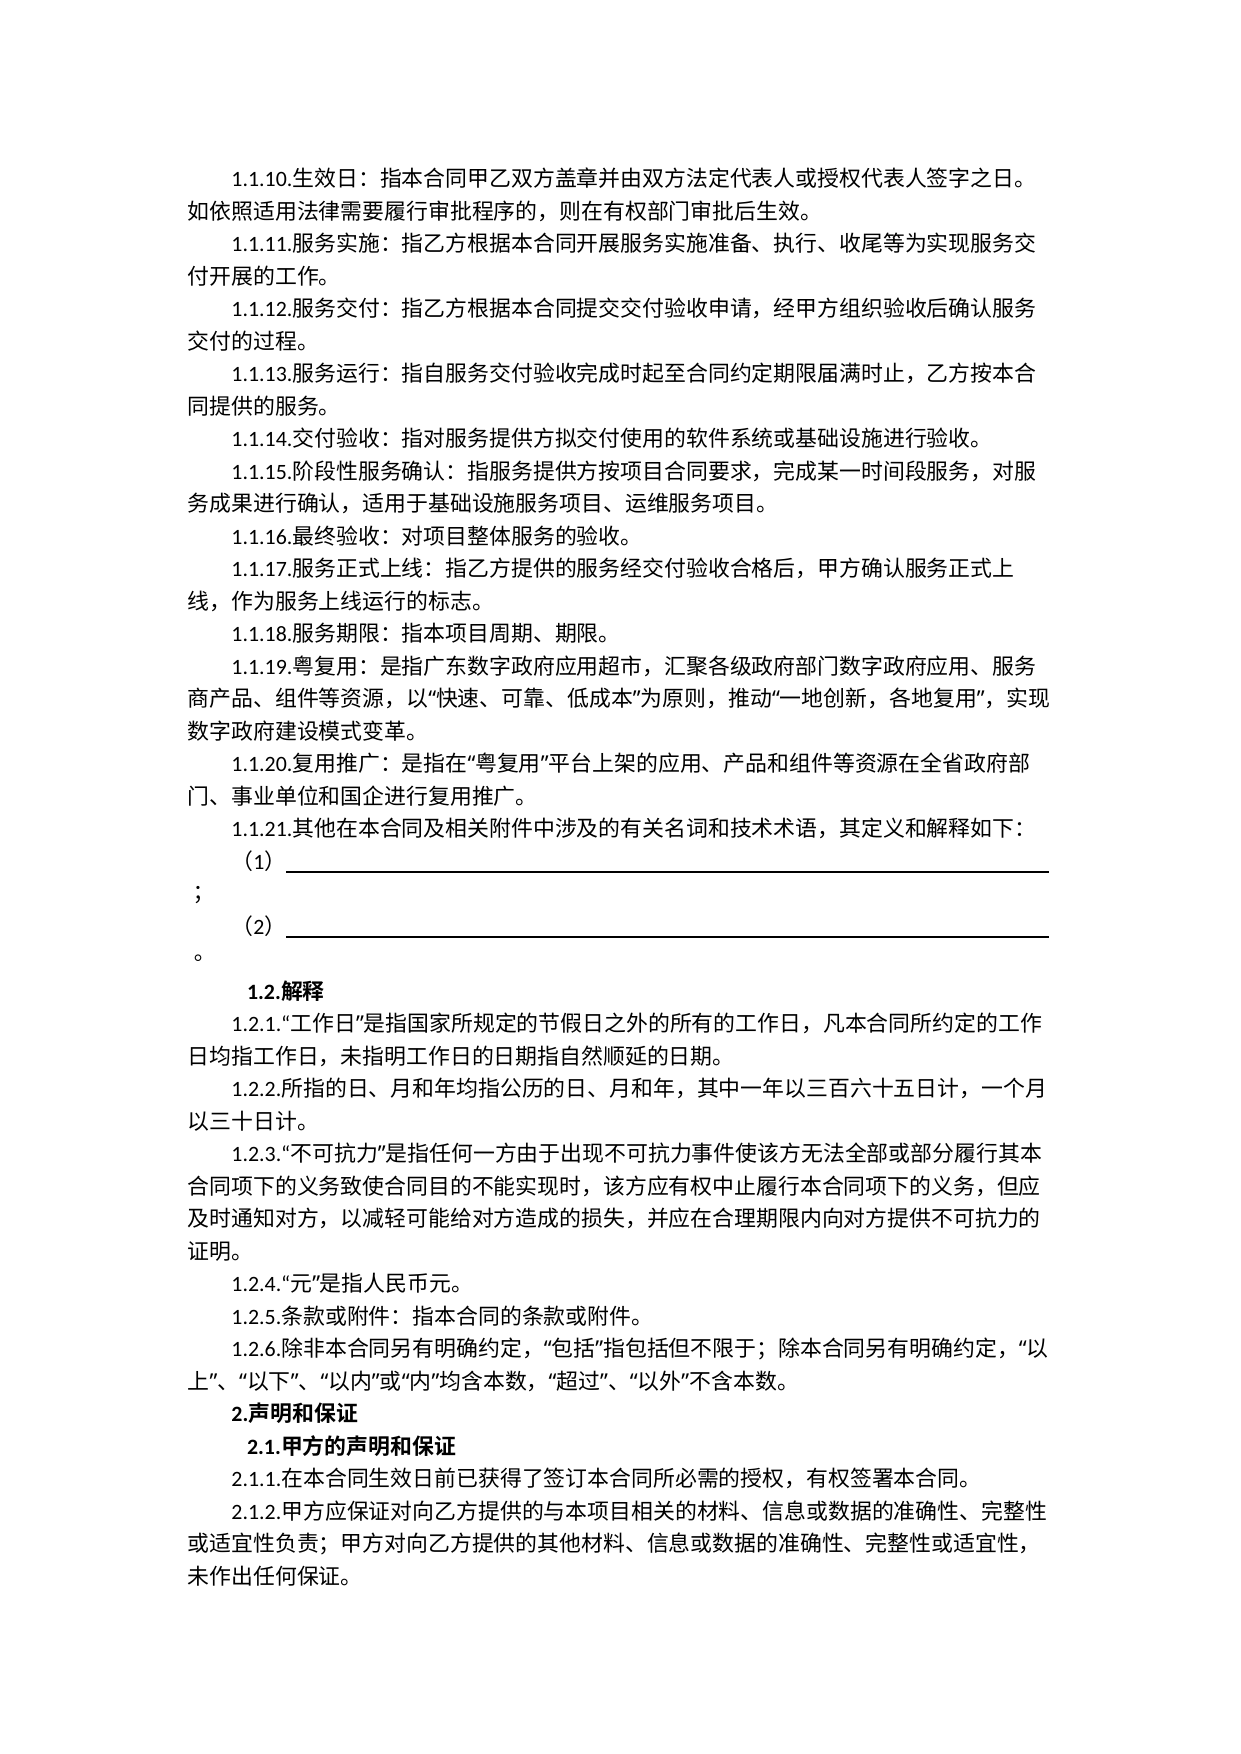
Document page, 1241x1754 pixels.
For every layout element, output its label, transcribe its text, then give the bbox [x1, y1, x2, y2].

text 1.2.4.“元”是指人民币元。 [187, 1267, 1053, 1299]
text 1.1.21.其他在本合同及相关附件中涉及的有关名词和技术术语，其定义和解释如下： [187, 812, 1053, 844]
text 1.1.11.服务实施：指乙方根据本合同开展服务实施准备、执行、收尾等为实现服务交付开展的工作。 [187, 227, 1053, 292]
text 1.2.1.“工作日”是指国家所规定的节假日之外的所有的工作日，凡本合同所约定的工作日均指工作日，未指明工作日的日期指自然顺延的日期。 [187, 1007, 1053, 1072]
text 1.2.5.条款或附件：指本合同的条款或附件。 [187, 1299, 1053, 1332]
text 1.2.2.所指的日、月和年均指公历的日、月和年，其中一年以三百六十五日计，一个月以三十日计。 [187, 1072, 1053, 1137]
text 1.1.13.服务运行：指自服务交付验收完成时起至合同约定期限届满时止，乙方按本合同提供的服务。 [187, 357, 1053, 422]
text 1.1.17.服务正式上线：指乙方提供的服务经交付验收合格后，甲方确认服务正式上线，作为服务上线运行的标志。 [187, 552, 1053, 617]
text 2.声明和保证 [231, 1397, 1053, 1429]
text 1.1.12.服务交付：指乙方根据本合同提交交付验收申请，经甲方组织验收后确认服务交付的过程。 [187, 292, 1053, 357]
text 1.1.19.粤复用：是指广东数字政府应用超市，汇聚各级政府部门数字政府应用、服务商产品、组件等资源，以“快速、可靠、低成本”为原则，推动“一地创新，各地复用”，实现数字政府建设模式变革。 [187, 649, 1053, 747]
text 1.1.16.最终验收：对项目整体服务的验收。 [187, 519, 1053, 552]
text （2） 。 [187, 909, 1053, 974]
text 1.1.10.生效日：指本合同甲乙双方盖章并由双方法定代表人或授权代表人签字之日。如依照适用法律需要履行审批程序的，则在有权部门审批后生效。 [187, 162, 1053, 227]
text 1.1.14.交付验收：指对服务提供方拟交付使用的软件系统或基础设施进行验收。 [187, 422, 1053, 454]
text 1.1.20.复用推广：是指在“粤复用”平台上架的应用、产品和组件等资源在全省政府部门、事业单位和国企进行复用推广。 [187, 747, 1053, 812]
text 1.1.18.服务期限：指本项目周期、期限。 [187, 617, 1053, 649]
text 1.2.3.“不可抗力”是指任何一方由于出现不可抗力事件使该方无法全部或部分履行其本合同项下的义务致使合同目的不能实现时，该方应有权中止履行本合同项下的义务，但应及时通知对方，以减轻可能给对方造成的损失，并应在合理期限内向对方提供不可抗力的证明。 [187, 1137, 1053, 1267]
text 2.1.2.甲方应保证对向乙方提供的与本项目相关的材料、信息或数据的准确性、完整性或适宜性负责；甲方对向乙方提供的其他材料、信息或数据的准确性、完整性或适宜性，未作出任何保证。 [187, 1494, 1053, 1592]
text 1.1.15.阶段性服务确认：指服务提供方按项目合同要求，完成某一时间段服务，对服务成果进行确认，适用于基础设施服务项目、运维服务项目。 [187, 454, 1053, 519]
text （1） ； [187, 844, 1053, 909]
text 1.2.解释 [247, 974, 1053, 1007]
text 2.1.甲方的声明和保证 [247, 1429, 1053, 1462]
text 2.1.1.在本合同生效日前已获得了签订本合同所必需的授权，有权签署本合同。 [187, 1462, 1053, 1494]
text 1.2.6.除非本合同另有明确约定，“包括”指包括但不限于；除本合同另有明确约定，“以上”、“以下”、“以内”或“内”均含本数，“超过”、“以外”不含本数。 [187, 1332, 1053, 1397]
